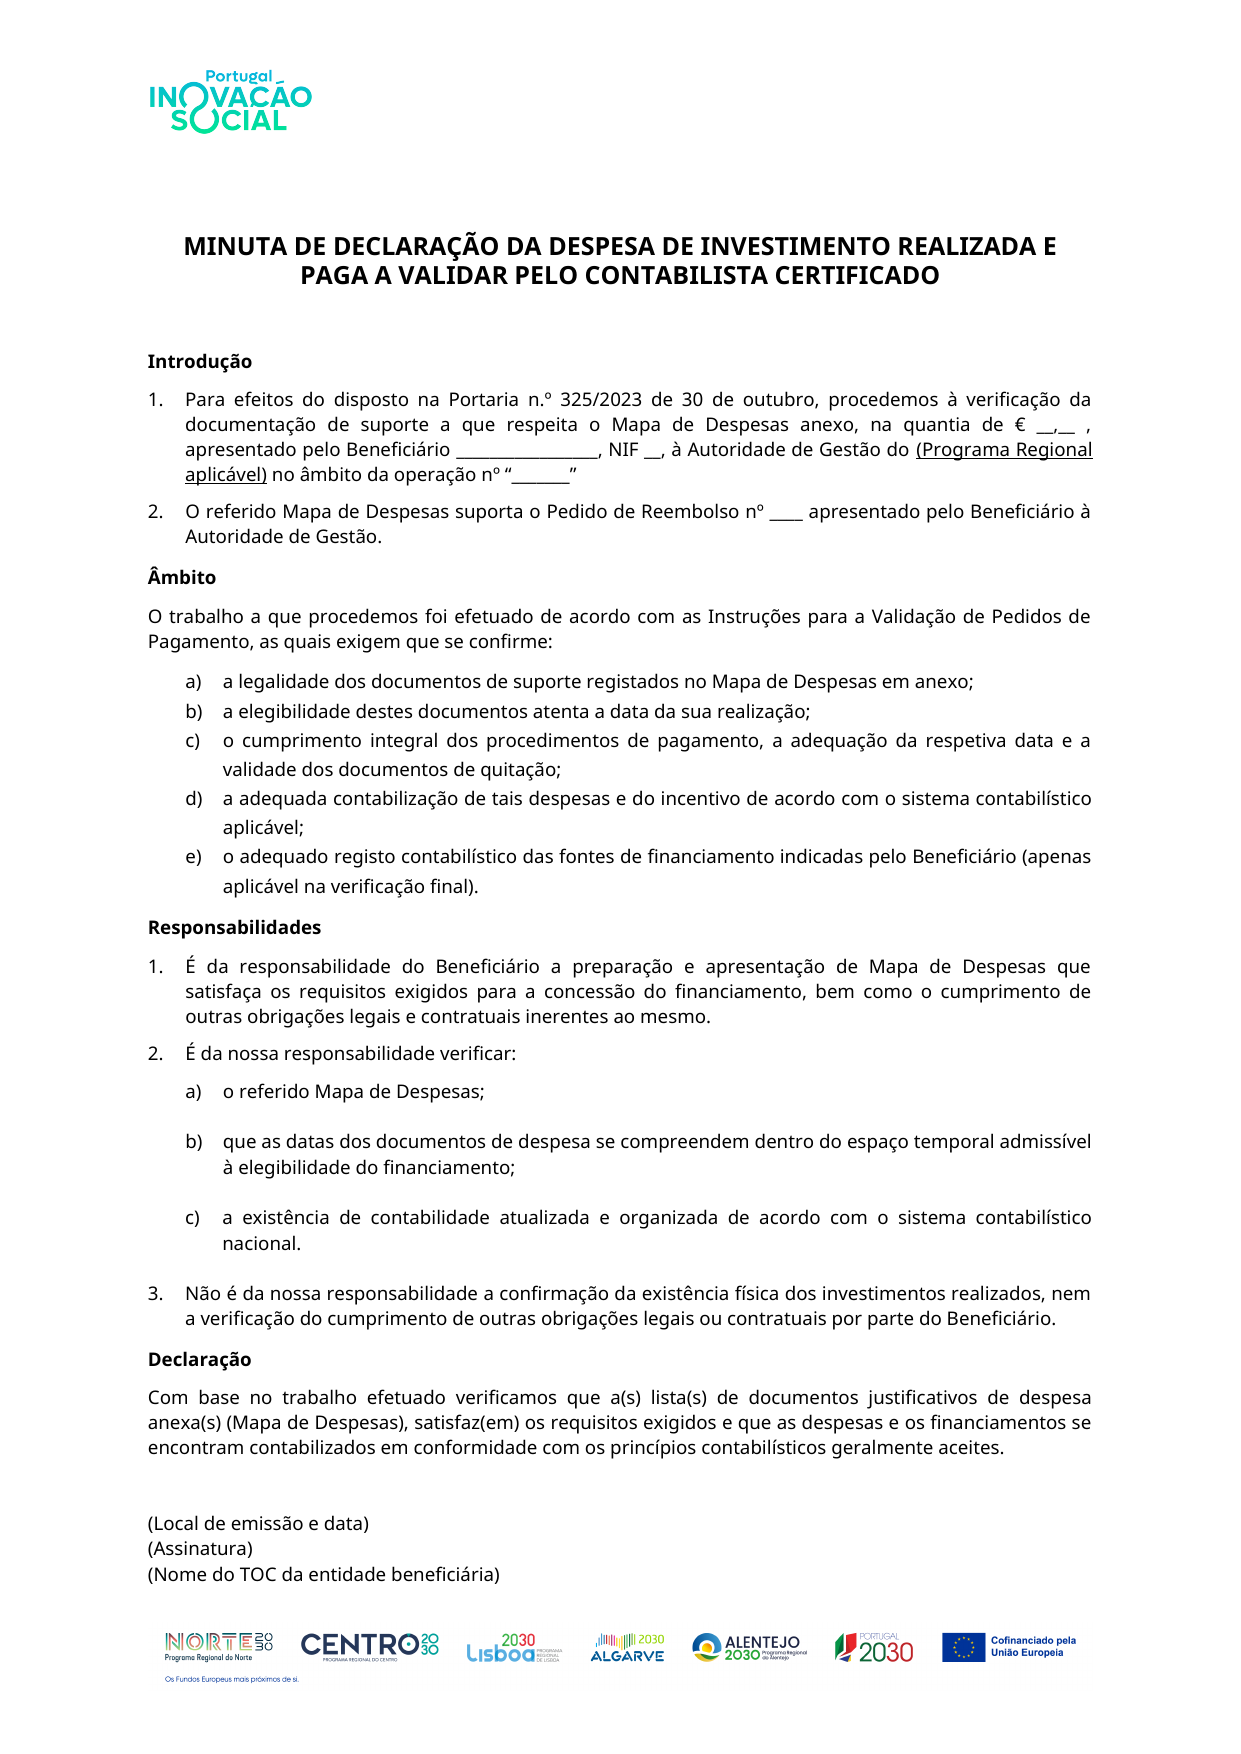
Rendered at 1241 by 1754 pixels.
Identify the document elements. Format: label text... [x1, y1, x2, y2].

text Âmbito [148, 561, 1092, 591]
list O referido Mapa de Despesas suporta o Pedido de Reembolso nº ____ apresentado pelo Beneficiário à Autoridade de Gestão. [148, 499, 1092, 549]
text (Local de emissão e data) [148, 1510, 1092, 1535]
text (Nome do TOC da entidade beneficiária) [148, 1561, 1092, 1586]
list a elegibilidade destes documentos atenta a data da sua realização; [185, 695, 1092, 724]
text Responsabilidades [148, 911, 1092, 941]
list a legalidade dos documentos de suporte registados no Mapa de Despesas em anexo; [185, 666, 1092, 695]
list É da responsabilidade do Beneficiário a preparação e apresentação de Mapa de Despesas que satisfaça os requisitos exigidos para a concessão do financiamento, bem como o cumprimento de outras obrigações legais e contratuais inerentes ao mesmo. [148, 953, 1092, 1028]
list É da nossa responsabilidade verificar: [148, 1041, 1092, 1066]
list o referido Mapa de Despesas; [185, 1078, 1092, 1103]
text (Assinatura) [148, 1535, 1092, 1561]
list o cumprimento integral dos procedimentos de pagamento, a adequação da respetiva data e a validade dos documentos de quitação; [185, 724, 1092, 782]
list a adequada contabilização de tais despesas e do incentivo de acordo com o sistema contabilístico aplicável; [185, 782, 1092, 841]
text Com base no trabalho efetuado verificamos que a(s) lista(s) de documentos justificativos de despesa anexa(s) (Mapa de Despesas), satisfaz(em) os requisitos exigidos e que as despesas e os financiamentos se encontram contabilizados em conformidade com os princípios contabilísticos geralmente aceites. [148, 1385, 1092, 1460]
text Declaração [148, 1343, 1092, 1372]
text MINUTA DE DECLARAÇÃO DA DESPESA DE INVESTIMENTO REALIZADA E PAGA A VALIDAR PELO CONTABILISTA CERTIFICADO [148, 232, 1092, 291]
list o adequado registo contabilístico das fontes de financiamento indicadas pelo Beneficiário (apenas aplicável na verificação final). [185, 841, 1092, 899]
list Para efeitos do disposto na Portaria n.º 325/2023 de 30 de outubro, procedemos à verificação da documentação de suporte a que respeita o Mapa de Despesas anexo, na quantia de € __,__ , apresentado pelo Beneficiário _________________, NIF __, à Autoridade de Gestão do (Programa Regional aplicável) no âmbito da operação nº “_______” [148, 386, 1092, 486]
picture [147, 1622, 1093, 1691]
text Introdução [148, 345, 1092, 374]
list a existência de contabilidade atualizada e organizada de acordo com o sistema contabilístico nacional. [185, 1204, 1092, 1256]
list que as datas dos documentos de despesa se compreendem dentro do espaço temporal admissível à elegibilidade do financiamento; [185, 1128, 1092, 1179]
picture [123, 43, 338, 161]
text O trabalho a que procedemos foi efetuado de acordo com as Instruções para a Validação de Pedidos de Pagamento, as quais exigem que se confirme: [148, 603, 1092, 653]
list Não é da nossa responsabilidade a confirmação da existência física dos investimentos realizados, nem a verificação do cumprimento de outras obrigações legais ou contratuais por parte do Beneficiário. [148, 1281, 1092, 1331]
